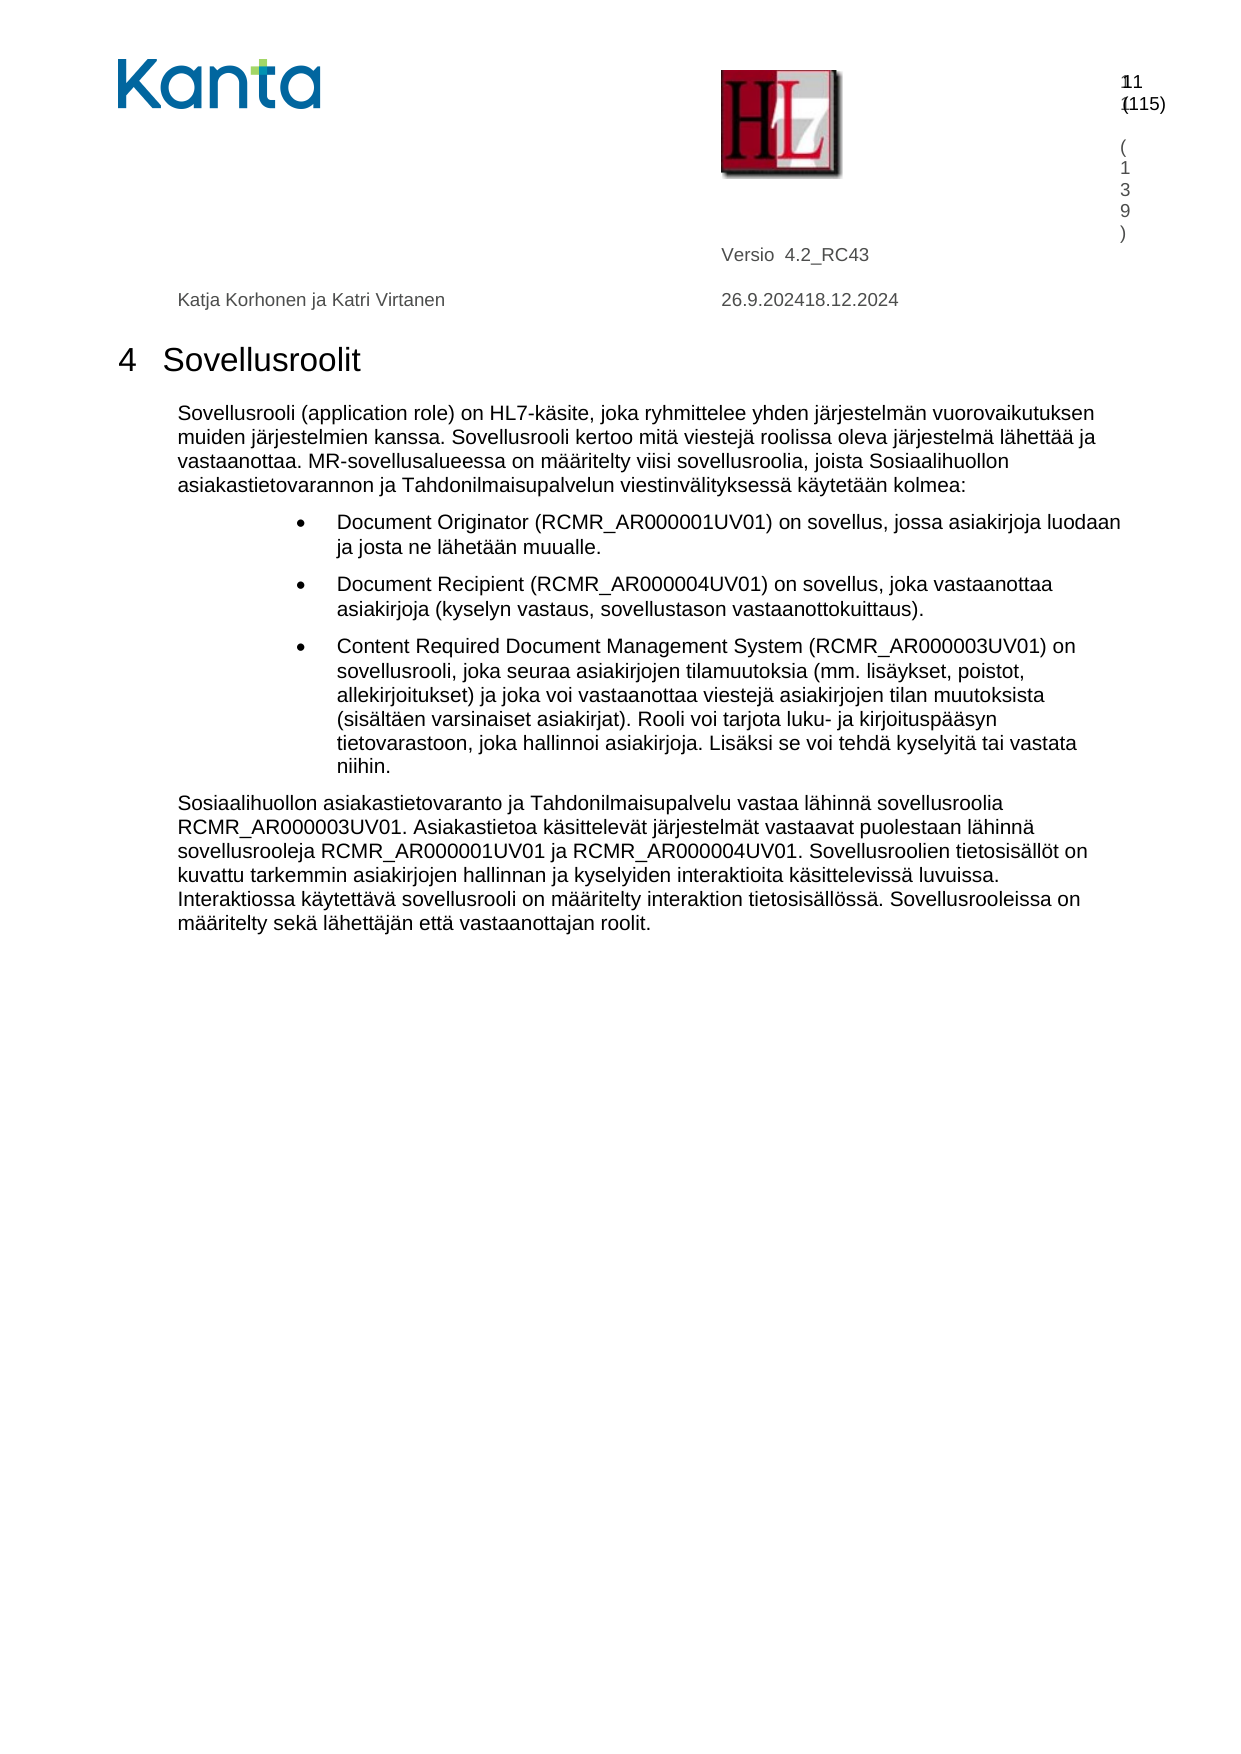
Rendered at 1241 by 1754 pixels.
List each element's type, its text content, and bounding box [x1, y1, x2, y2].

subtitle Sovellusroolit [118, 339, 1122, 378]
text Sosiaalihuollon asiakastietovaranto ja Tahdonilmaisupalvelu vastaa lähinnä sovellusroolia RCMR_AR000003UV01. Asiakastietoa käsittelevät järjestelmät vastaavat puolestaan lähinnä sovellusrooleja RCMR_AR000001UV01 ja RCMR_AR000004UV01. Sovellusroolien tietosisällöt on kuvattu tarkemmin asiakirjojen hallinnan ja kyselyiden interaktioita käsittelevissä luvuissa. Interaktiossa käytettävä sovellusrooli on määritelty interaktion tietosisällössä. Sovellusrooleissa on määritelty sekä lähettäjän että vastaanottajan roolit. [177, 791, 1122, 934]
list Content Required Document Management System (RCMR_AR000003UV01) on sovellusrooli, joka seuraa asiakirjojen tilamuutoksia (mm. lisäykset, poistot, allekirjoitukset) ja joka voi vastaanottaa viestejä asiakirjojen tilan muutoksista (sisältäen varsinaiset asiakirjat). Rooli voi tarjota luku- ja kirjoituspääsyn tietovarastoon, joka hallinnoi asiakirjoja. Lisäksi se voi tehdä kyselyitä tai vastata niihin. [295, 633, 1122, 778]
picture [721, 70, 844, 179]
list Document Recipient (RCMR_AR000004UV01) on sovellus, joka vastaanottaa asiakirjoja (kyselyn vastaus, sovellustason vastaanottokuittaus). [295, 571, 1122, 621]
list Document Originator (RCMR_AR000001UV01) on sovellus, jossa asiakirjoja luodaan ja josta ne lähetään muualle. [295, 509, 1122, 559]
picture [118, 59, 321, 109]
text Sovellusrooli (application role) on HL7-käsite, joka ryhmittelee yhden järjestelmän vuorovaikutuksen muiden järjestelmien kanssa. Sovellusrooli kertoo mitä viestejä roolissa oleva järjestelmä lähettää ja vastaanottaa. MR-sovellusalueessa on määritelty viisi sovellusroolia, joista Sosiaalihuollon asiakastietovarannon ja Tahdonilmaisupalvelun viestinvälityksessä käytetään kolmea: [177, 401, 1122, 497]
